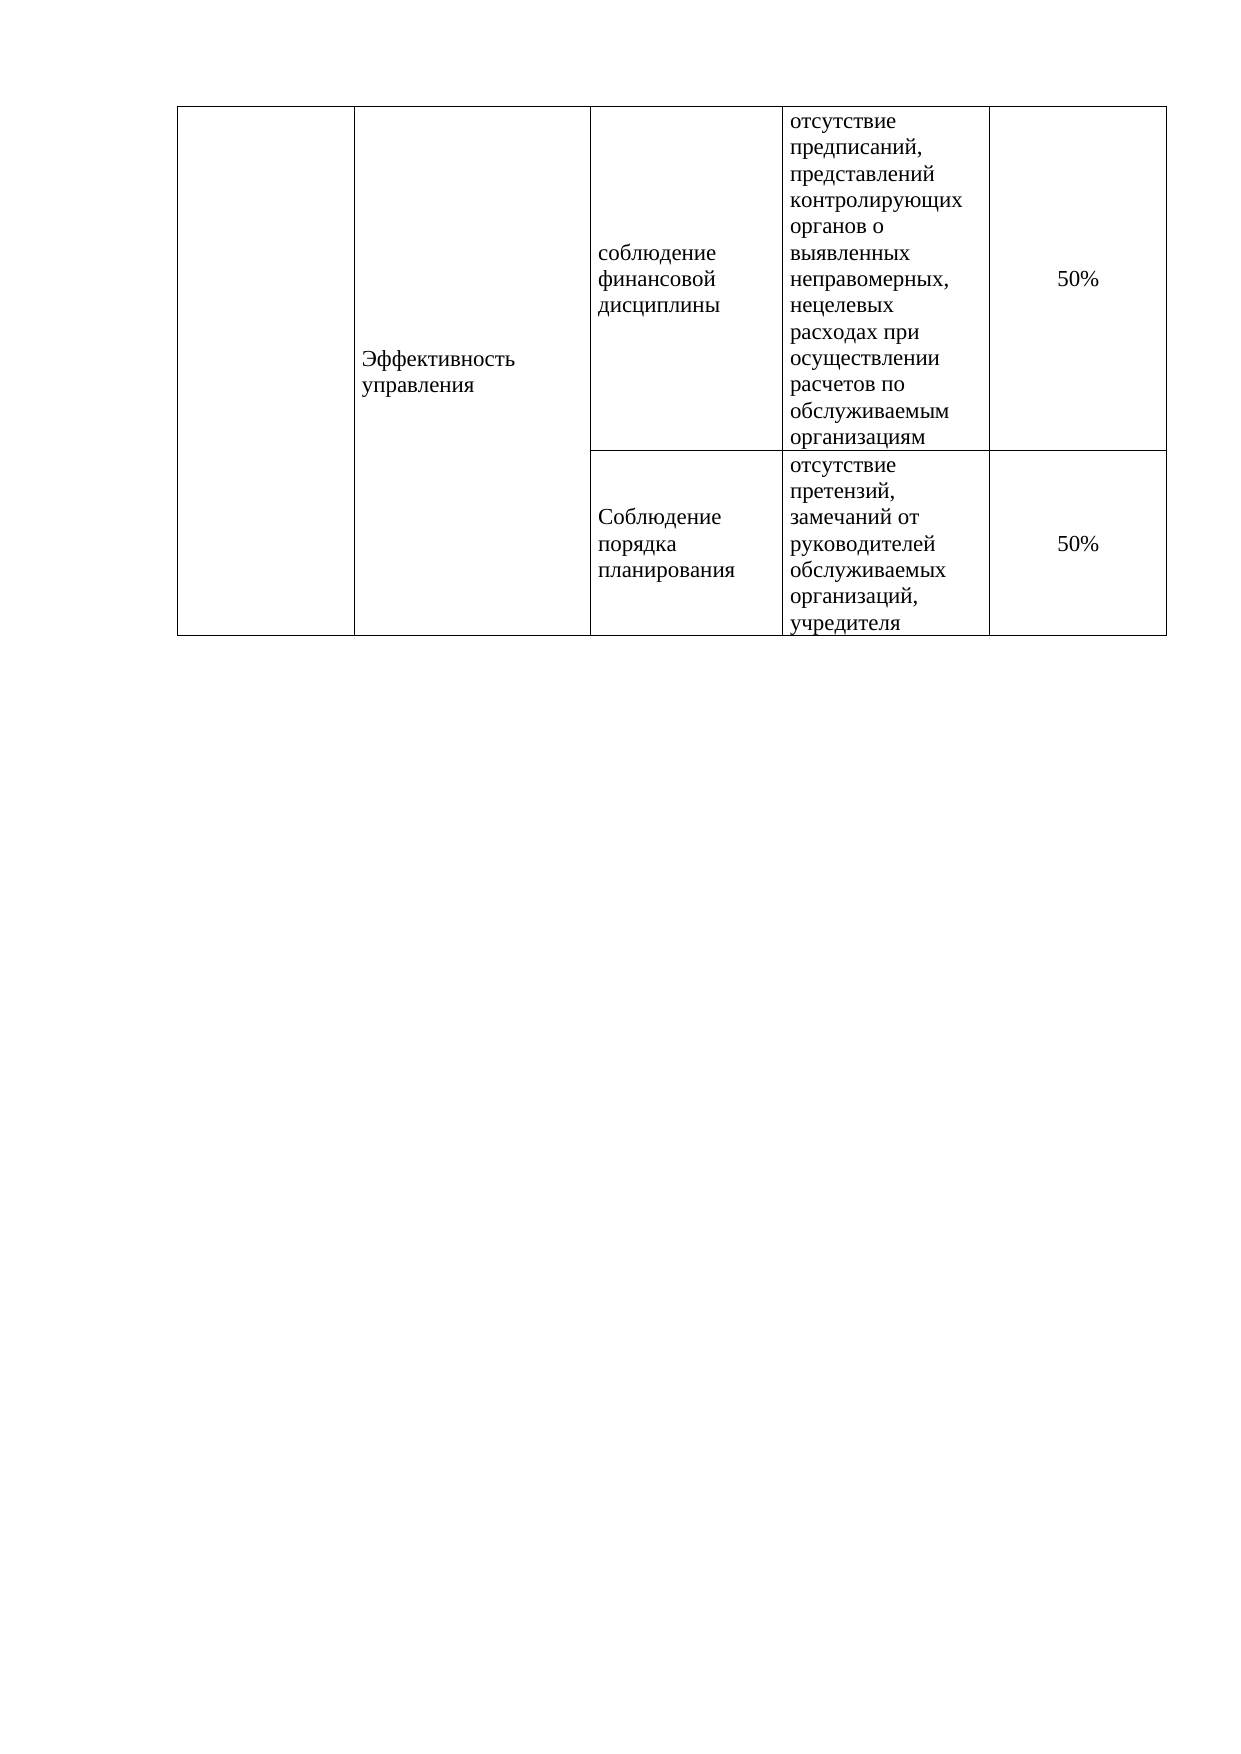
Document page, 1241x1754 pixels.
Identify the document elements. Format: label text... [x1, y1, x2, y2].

table_cell Эффективность управления [355, 107, 590, 635]
table_cell отсутствие претензий, замечаний от руководителей обслуживаемых организаций, учредителя [783, 451, 989, 635]
table_cell Соблюдение порядка планирования [591, 451, 782, 635]
table_cell 50% [990, 451, 1166, 635]
table_cell отсутствие предписаний, представлений контролирующих органов о выявленных неправомерных, нецелевых расходах при осуществлении расчетов по обслуживаемым организациям [783, 107, 989, 449]
table_cell соблюдение финансовой дисциплины [591, 107, 782, 449]
table_cell 50% [990, 107, 1166, 449]
